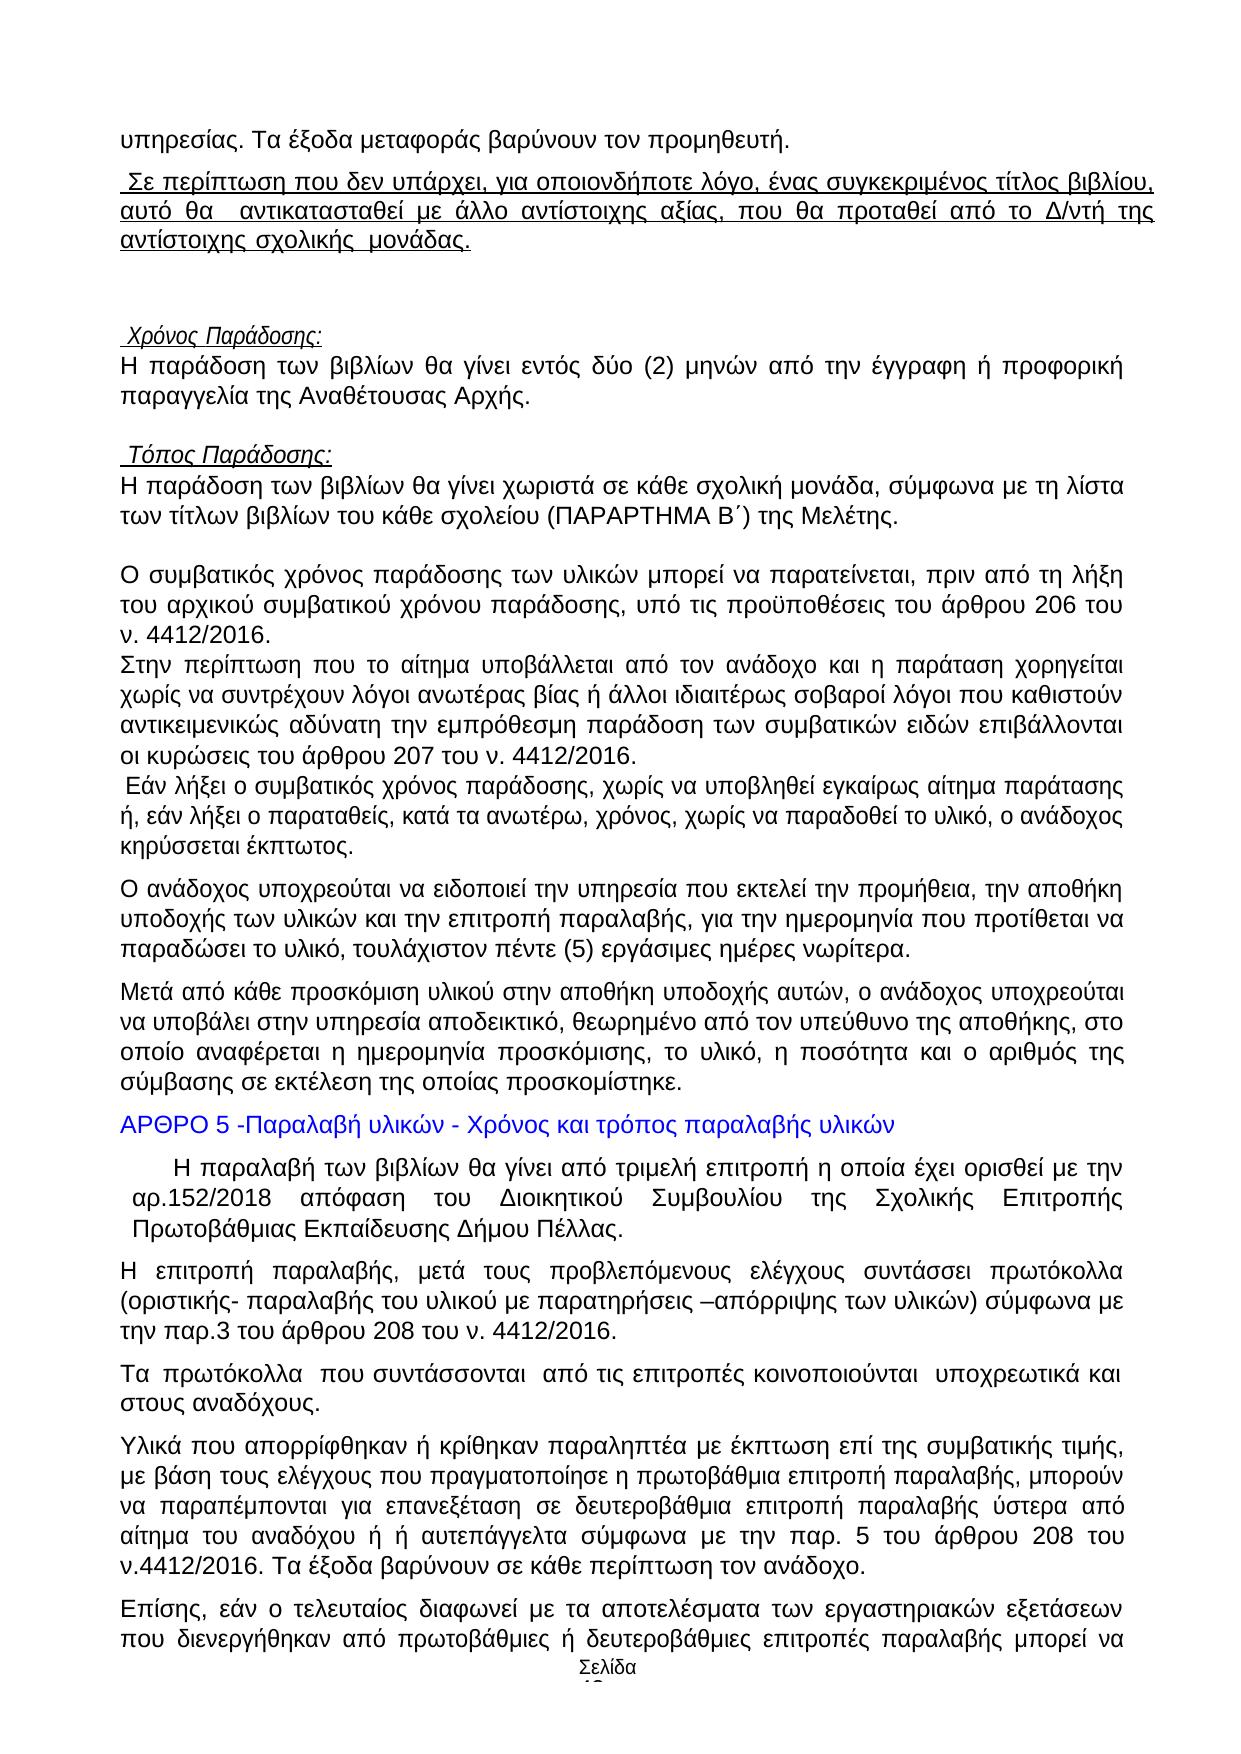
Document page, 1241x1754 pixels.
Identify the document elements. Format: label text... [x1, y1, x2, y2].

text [120, 1594, 1124, 1653]
text Στην περίπτωση που το αίτημα υποβάλλεται από τον ανάδοχο και η παράταση χορηγείται χωρίς να συντρέχουν λόγοι ανωτέρας βίας ή άλλοι ιδιαιτέρως σοβαροί λόγοι που καθιστούν αντικειμενικώς αδύνατη την εμπρόθεσμη παράδοση των συμβατικών ειδών επιβάλλονται οι κυρώσεις του άρθρου 207 του ν. 4412/2016. [120, 650, 1124, 769]
text Σε περίπτωση που δεν υπάρχει, για οποιονδήποτε λόγο, ένας συγκεκριμένος τίτλος βιβλίου, αυτό θα αντικατασταθεί με άλλο αντίστοιχης αξίας, που θα προταθεί από το Δ/ντή της αντίστοιχης σχολικής μονάδας. [120, 222, 1155, 254]
text Χρόνος Παράδοσης: [120, 321, 1125, 349]
text Τόπος Παράδοσης: [120, 440, 1125, 469]
text Ο ανάδοχος υποχρεούται να ειδοποιεί την υπηρεσία που εκτελεί την προμήθεια, την αποθήκη υποδοχής των υλικών και την επιτροπή παραλαβής, για την ημερομηνία που προτίθεται να παραδώσει το υλικό, τουλάχιστον πέντε (5) εργάσιμες ημέρες νωρίτερα. [120, 874, 1124, 963]
text Εάν λήξει ο συμβατικός χρόνος παράδοσης, χωρίς να υποβληθεί εγκαίρως αίτημα παράτασης ή, εάν λήξει ο παραταθείς, κατά τα ανωτέρω, χρόνος, χωρίς να παραδοθεί το υλικό, ο ανάδοχος κηρύσσεται έκπτωτος. [120, 771, 1124, 860]
text Τα πρωτόκολλα που συντάσσονται από τις επιτροπές κοινοποιούνται υποχρεωτικά και στους αναδόχους. [120, 1359, 1121, 1417]
list H παραλαβή των βιβλίων θα γίνει από τριμελή επιτροπή η οποία έχει ορισθεί με την αρ.152/2018 απόφαση του Διοικητικού Συμβουλίου της Σχολικής Επιτροπής Πρωτοβάθμιας Εκπαίδευσης Δήμου Πέλλας. [132, 1153, 1124, 1242]
text Η επιτροπή παραλαβής, μετά τους προβλεπόμενους ελέγχους συντάσσει πρωτόκολλα (οριστικής- παραλαβής του υλικού με παρατηρήσεις –απόρριψης των υλικών) σύμφωνα με την παρ.3 του άρθρου 208 του ν. 4412/2016. [120, 1256, 1124, 1345]
text Μετά από κάθε προσκόμιση υλικού στην αποθήκη υποδοχής αυτών, ο ανάδοχος υποχρεούται να υποβάλει στην υπηρεσία αποδεικτικό, θεωρημένο από τον υπεύθυνο της αποθήκης, στο οποίο αναφέρεται η ημερομηνία προσκόμισης, το υλικό, η ποσότητα και ο αριθμός της σύμβασης σε εκτέλεση της οποίας προσκομίστηκε. [120, 977, 1125, 1096]
text Ο συμβατικός χρόνος παράδοσης των υλικών μπορεί να παρατείνεται, πριν από τη λήξη του αρχικού συμβατικού χρόνου παράδοσης, υπό τις προϋποθέσεις του άρθρου 206 του ν. 4412/2016. [120, 560, 1124, 649]
text Σε περίπτωση που δεν υπάρχει, για οποιονδήποτε λόγο, ένας συγκεκριμένος τίτλος βιβλίου, αυτό θα αντικατασταθεί με άλλο αντίστοιχης αξίας, που θα προταθεί από το Δ/ντή της αντίστοιχης σχολικής μονάδας. [120, 167, 1155, 221]
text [120, 125, 1124, 154]
text Η παράδοση των βιβλίων θα γίνει χωριστά σε κάθε σχολική μονάδα, σύμφωνα με τη λίστα των τίτλων βιβλίων του κάθε σχολείου (ΠΑΡΑΡΤΗΜΑ Β΄) της Μελέτης. [120, 471, 1124, 529]
text Η παράδοση των βιβλίων θα γίνει εντός δύο (2) μηνών από την έγγραφη ή προφορική παραγγελία της Αναθέτουσας Αρχής. [120, 351, 1124, 410]
text Υλικά που απορρίφθηκαν ή κρίθηκαν παραληπτέα με έκπτωση επί της συμβατικής τιμής, με βάση τους ελέγχους που πραγματοποίησε η πρωτοβάθμια επιτροπή παραλαβής, μπορούν να παραπέμπονται για επανεξέταση σε δευτεροβάθμια επιτροπή παραλαβής ύστερα από αίτημα του αναδόχου ή ή αυτεπάγγελτα σύμφωνα με την παρ. 5 του άρθρου 208 του ν.4412/2016. Τα έξοδα βαρύνουν σε κάθε περίπτωση τον ανάδοχο. [120, 1431, 1125, 1580]
text ΑΡΘΡΟ 5 -Παραλαβή υλικών - Χρόνος και τρόπος παραλαβής υλικών [120, 1110, 1155, 1139]
